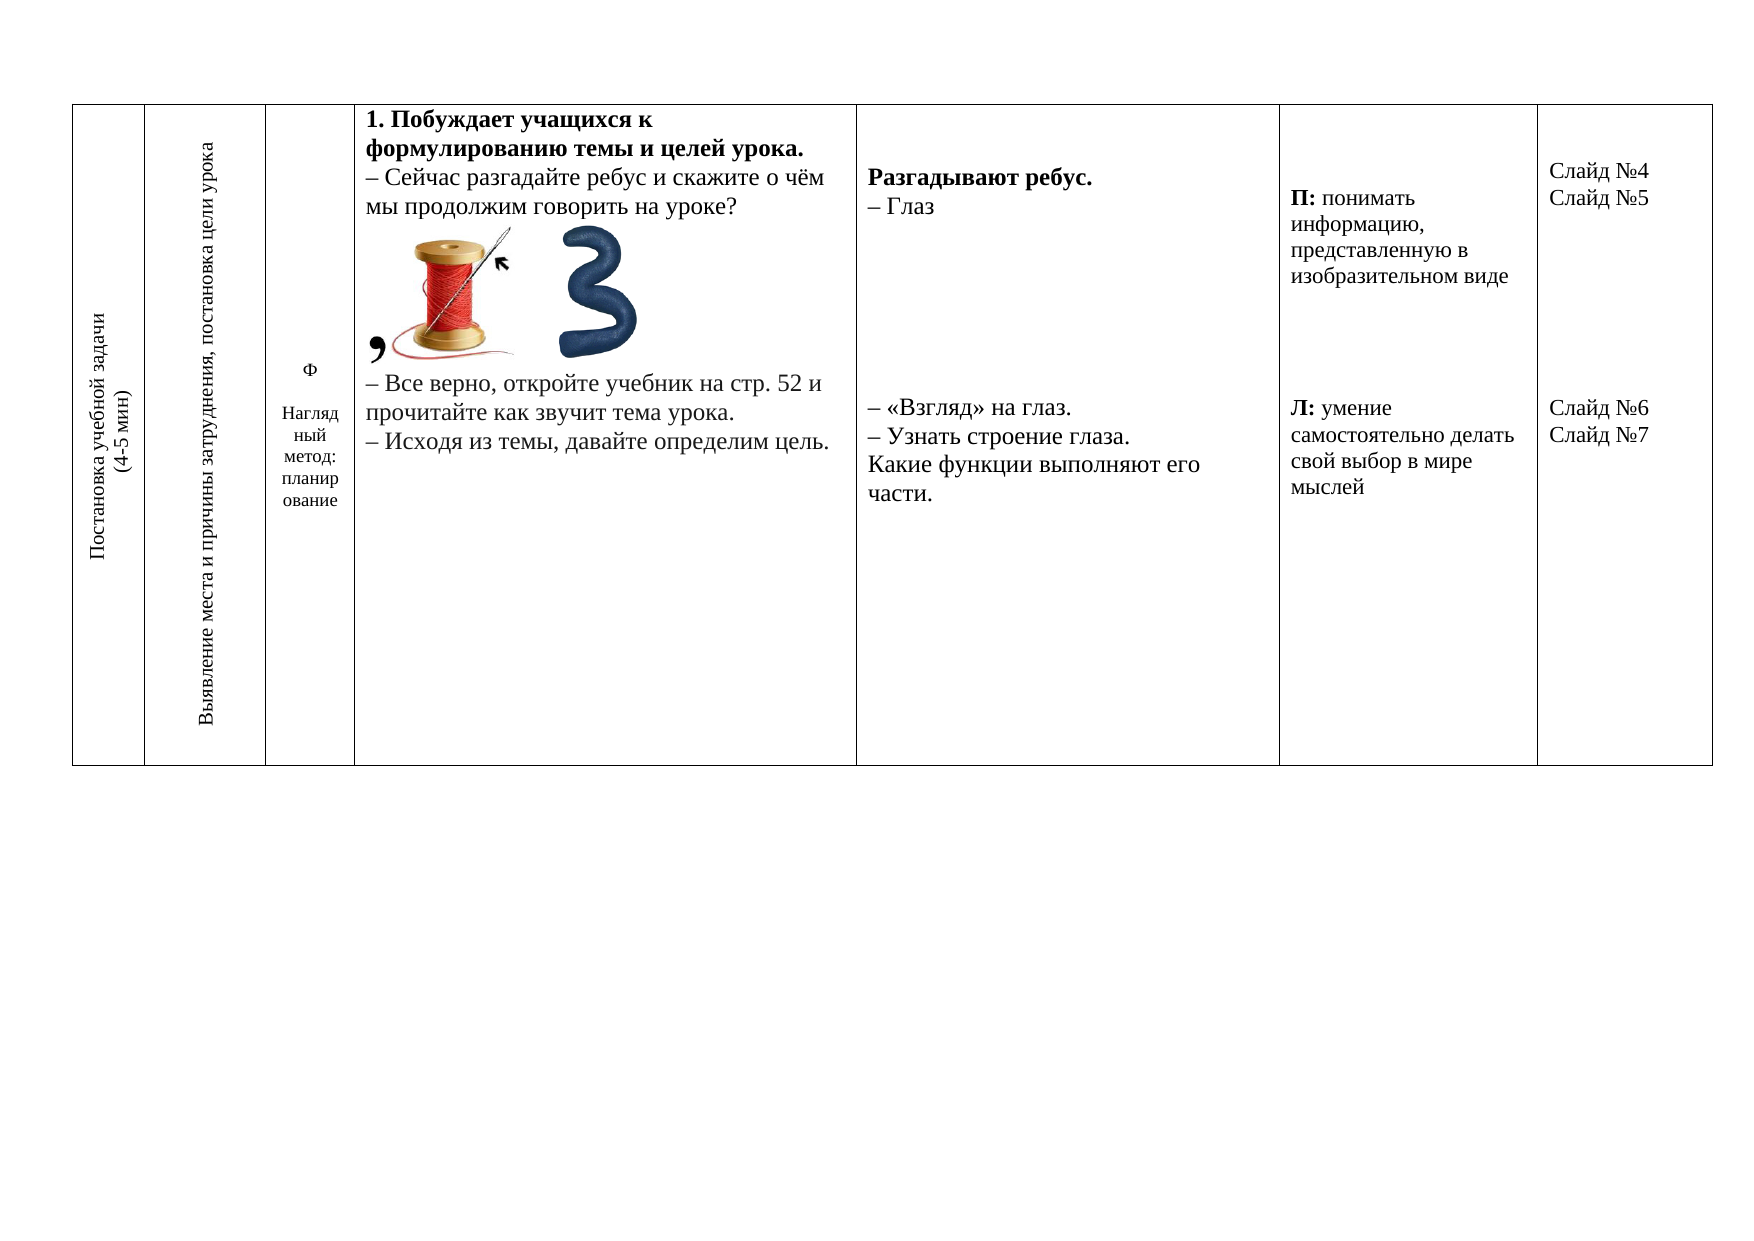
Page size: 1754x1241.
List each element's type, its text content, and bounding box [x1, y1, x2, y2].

table_cell 1. Побуждает учащихся к формулированию темы и целей урока. – Сейчас разгадайте ребус и скажите о чём мы продолжим говорить на уроке? – Все верно, откройте учебник на стр. 52 и прочитайте как звучит тема урока. – Исходя из темы, давайте определим цель. [355, 105, 856, 765]
table_cell Слайд №4 Слайд №5 Слайд №6 Слайд №7 [1538, 105, 1712, 765]
table_cell П: понимать информацию, представленную в изобразительном виде Л: умение самостоятельно делать свой выбор в мире мыслей [1280, 105, 1537, 765]
table_cell Постановка учебной задачи (4-5 мин) [73, 105, 144, 765]
table_cell Разгадывают ребус. – Глаз – «Взгляд» на глаз. – Узнать строение глаза. Какие функции выполняют его части. [857, 105, 1279, 765]
table_cell Выявление места и причины затруднения, постановка цели урока [145, 105, 265, 765]
table_cell Ф Наглядный метод: планирование [266, 105, 354, 765]
picture [365, 219, 641, 369]
